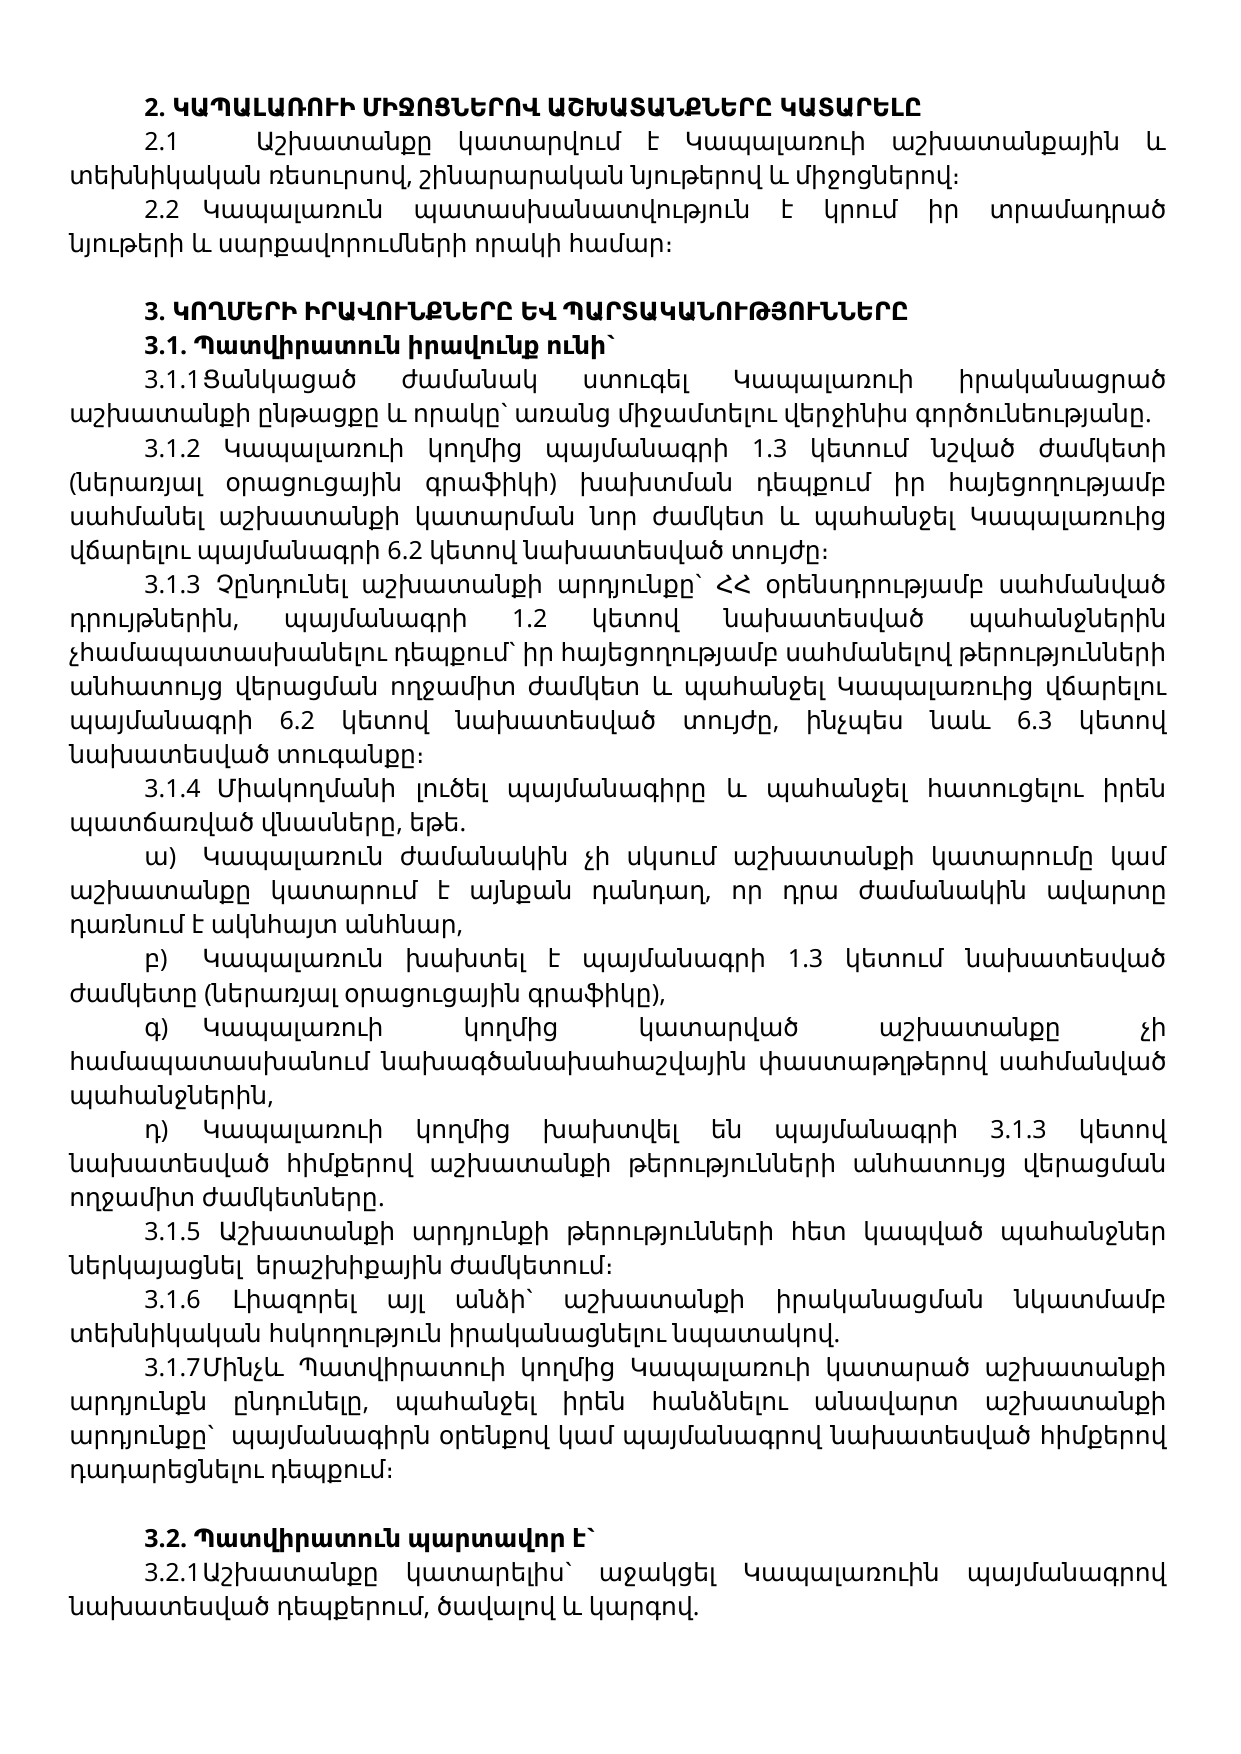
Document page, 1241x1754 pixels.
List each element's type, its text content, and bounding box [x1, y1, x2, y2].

text 3.1.2 Կապալառուի կողմից պայմանագրի 1.3 կետում նշված ժամկետի (ներառյալ օրացուցային գրաֆիկի) խախտման դեպքում իր հայեցողությամբ սահմանել աշխատանքի կատարման նոր ժամկետ և պահանջել Կապալառուից վճարելու պայմանագրի 6.2 կետով նախատեսված տույժը։ [69, 430, 1167, 566]
text գ) Կապալառուի կողմից կատարված աշխատանքը չի համապատասխանում նախագծանախահաշվային փաստաթղթերով սահմանված պահանջներին, [69, 1009, 1167, 1111]
text 2.2 Կապալառուն պատասխանատվություն է կրում իր տրամադրած նյութերի և սարքավորումների որակի համար։ [69, 192, 1167, 260]
text 3.2. Պատվիրատուն պարտավոր է` [69, 1520, 1167, 1554]
text 2.1 Աշխատանքը կատարվում է Կապալառուի աշխատանքային և տեխնիկական ռեսուրսով, շինարարական նյութերով և միջոցներով։ [69, 124, 1167, 192]
text բ) Կապալառուն խախտել է պայմանագրի 1.3 կետում նախատեսված ժամկետը (ներառյալ օրացուցային գրաֆիկը), [69, 941, 1167, 1009]
text 3.1. Պատվիրատուն իրավունք ունի` [69, 328, 1167, 362]
text 2. ԿԱՊԱԼԱՌՈՒԻ ՄԻՋՈՑՆԵՐՈՎ ԱՇԽԱՏԱՆՔՆԵՐԸ ԿԱՏԱՐԵԼԸ [69, 89, 1167, 124]
text ա) Կապալառուն ժամանակին չի սկսում աշխատանքի կատարումը կամ աշխատանքը կատարում է այնքան դանդաղ, որ դրա ժամանակին ավարտը դառնում է ակնհայտ անհնար, [69, 839, 1167, 941]
text 3.1.4 Միակողմանի լուծել պայմանագիրը և պահանջել հատուցելու իրեն պատճառված վնասները, եթե. [69, 771, 1167, 839]
text 3.1.7 Մինչև Պատվիրատուի կողմից Կապալառուի կատարած աշխատանքի արդյունքն ընդունելը, պահանջել իրեն հանձնելու անավարտ աշխատանքի արդյունքը` պայմանագիրն օրենքով կամ պայմանագրով նախատեսված հիմքերով դադարեցնելու դեպքում։ [69, 1350, 1167, 1486]
text 3.1.6 Լիազորել այլ անձի` աշխատանքի իրականացման նկատմամբ տեխնիկական հսկողություն իրականացնելու նպատակով. [69, 1282, 1167, 1350]
text 3.1.3 Չընդունել աշխատանքի արդյունքը` ՀՀ օրենսդրությամբ սահմանված դրույթներին, պայմանագրի 1.2 կետով նախատեսված պահանջներին չհամապատասխանելու դեպքում` իր հայեցողությամբ սահմանելով թերությունների անհատույց վերացման ողջամիտ ժամկետ և պահանջել Կապալառուից վճարելու պայմանագրի 6.2 կետով նախատեսված տույժը, ինչպես նաև 6.3 կետով նախատեսված տուգանքը։ [69, 566, 1167, 771]
text 3. ԿՈՂՄԵՐԻ ԻՐԱՎՈՒՆՔՆԵՐԸ ԵՎ ՊԱՐՏԱԿԱՆՈՒԹՅՈՒՆՆԵՐԸ [69, 294, 1167, 328]
text դ) Կապալառուի կողմից խախտվել են պայմանագրի 3.1.3 կետով նախատեսված հիմքերով աշխատանքի թերությունների անհատույց վերացման ողջամիտ ժամկետները. [69, 1111, 1167, 1214]
text 3.1.1 Ցանկացած ժամանակ ստուգել Կապալառուի իրականացրած աշխատանքի ընթացքը և որակը` առանց միջամտելու վերջինիս գործունեությանը. [69, 362, 1167, 430]
text 3.2.1 Աշխատանքը կատարելիս` աջակցել Կապալառուին պայմանագրով նախատեսված դեպքերում, ծավալով և կարգով. [69, 1554, 1167, 1622]
text 3.1.5 Աշխատանքի արդյունքի թերությունների հետ կապված պահանջներ ներկայացնել երաշխիքային ժամկետում։ [69, 1214, 1167, 1282]
